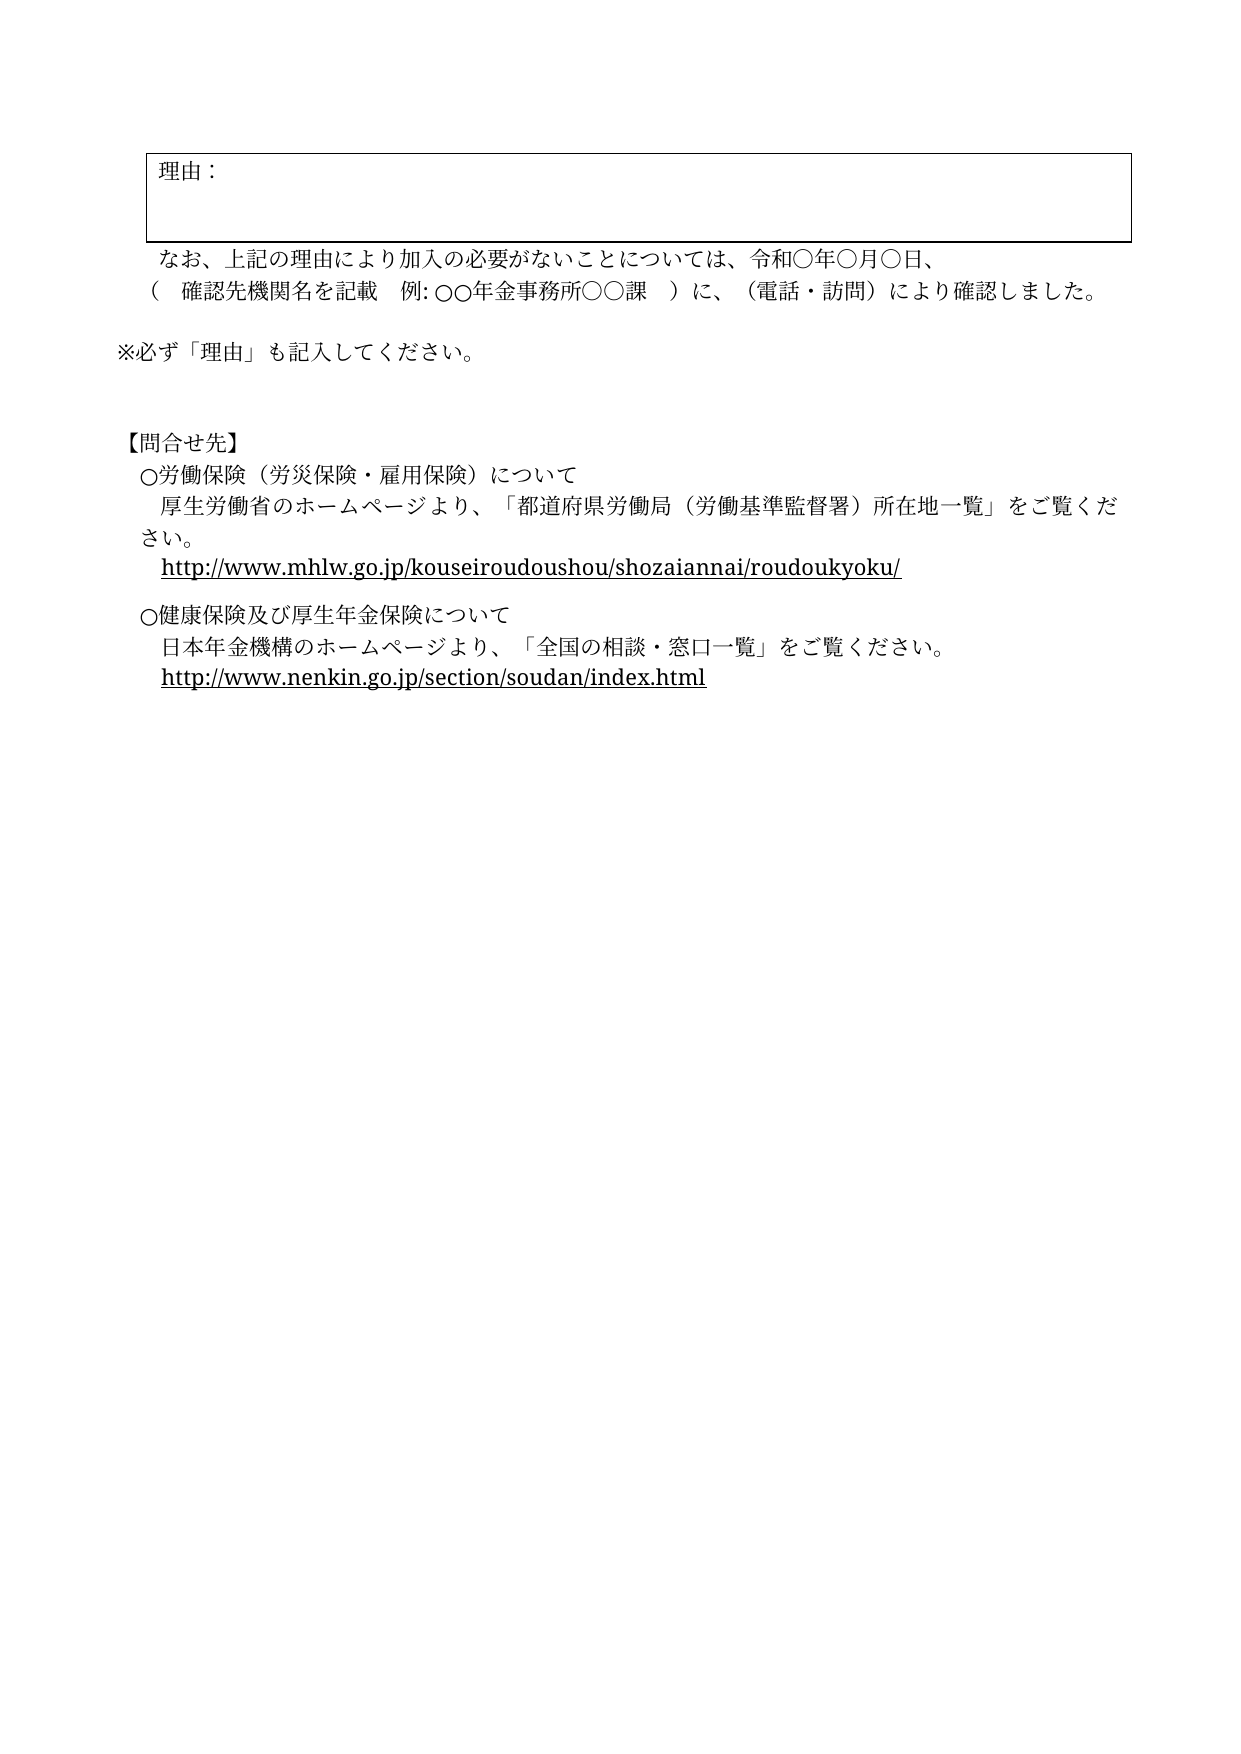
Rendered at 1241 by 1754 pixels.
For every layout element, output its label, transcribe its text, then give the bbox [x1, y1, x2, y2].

text 日本年金機構のホームページより、「全国の相談・窓口一覧」をご覧ください。 [139, 630, 1122, 662]
table_header 理由： [147, 154, 1131, 241]
text http://www.nenkin.go.jp/section/soudan/index.html [139, 662, 1122, 691]
text http://www.mhlw.go.jp/kouseiroudoushou/shozaiannai/roudoukyoku/ [139, 552, 1122, 582]
text 【問合せ先】 [117, 426, 1122, 458]
text ※必ず「理由」も記入してください。 [117, 335, 1122, 367]
text ○健康保険及び厚生年金保険について [139, 598, 1123, 630]
text ○労働保険（労災保険・雇用保険）について [139, 458, 1122, 489]
text なお、上記の理由により加入の必要がないことについては、令和○年○月○日、 [117, 242, 1122, 274]
text 厚生労働省のホームページより、「都道府県労働局（労働基準監督署）所在地一覧」をご覧ください。 [139, 489, 1122, 552]
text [117, 274, 1122, 305]
